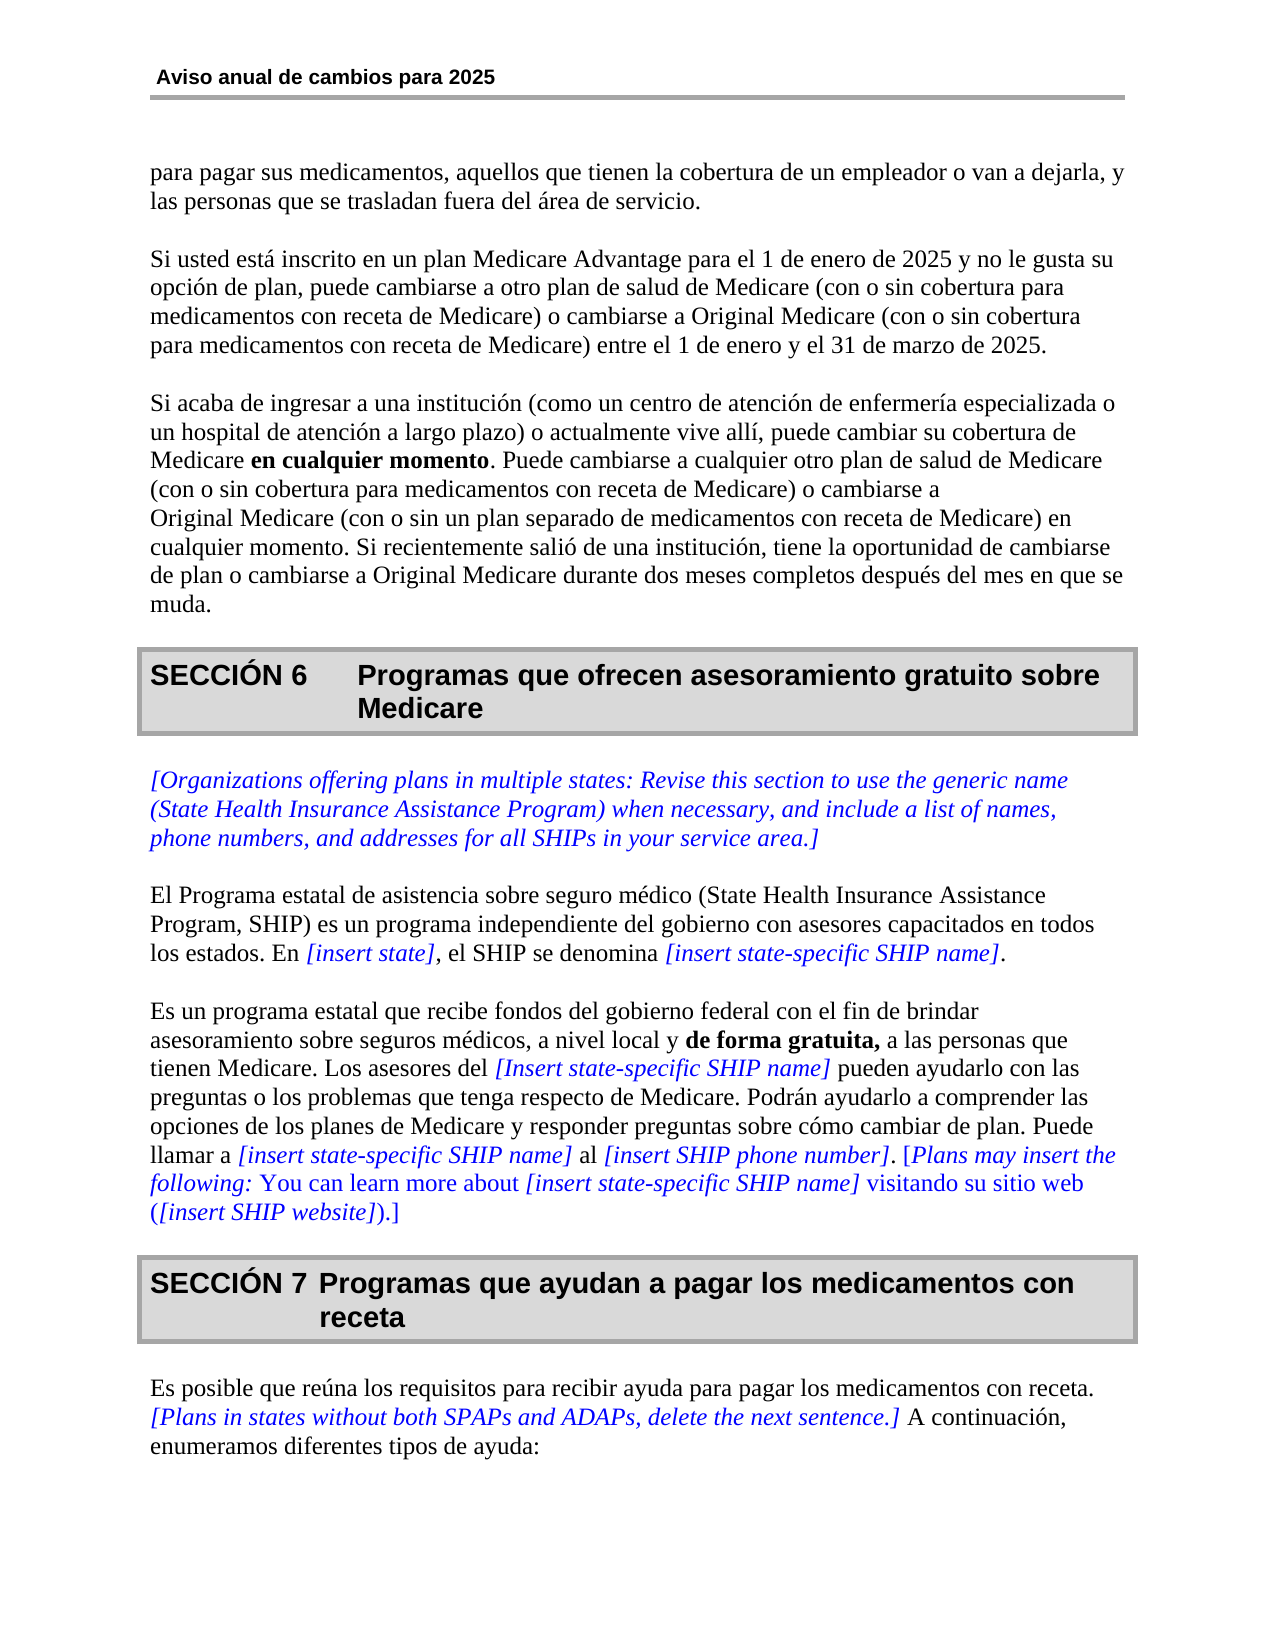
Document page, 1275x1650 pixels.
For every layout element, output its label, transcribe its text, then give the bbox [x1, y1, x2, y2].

subtitle SECCIÓN 6 Programas que ofrecen asesoramiento gratuito sobre Medicare [142, 652, 1133, 731]
subtitle SECCIÓN 7 Programas que ayudan a pagar los medicamentos con receta [142, 1260, 1133, 1339]
text Es un programa estatal que recibe fondos del gobierno federal con el fin de brindar asesoramiento sobre seguros médicos, a nivel local y de forma gratuita, a las personas que tienen Medicare. Los asesores del [Insert state-specific SHIP name] pueden ayudarlo con las preguntas o los problemas que tenga respecto de Medicare. Podrán ayudarlo a comprender las opciones de los planes de Medicare y responder preguntas sobre cómo cambiar de plan. Puede llamar a [insert state-specific SHIP name] al [insert SHIP phone number]. [Plans may insert the following: You can learn more about [insert state-specific SHIP name] visitando su sitio web ([insert SHIP website]).] [150, 996, 1125, 1226]
text Si acaba de ingresar a una institución (como un centro de atención de enfermería especializada o un hospital de atención a largo plazo) o actualmente vive allí, puede cambiar su cobertura de Medicare en cualquier momento. Puede cambiarse a cualquier otro plan de salud de Medicare (con o sin cobertura para medicamentos con receta de Medicare) o cambiarse a Original Medicare (con o sin un plan separado de medicamentos con receta de Medicare) en cualquier momento. Si recientemente salió de una institución, tiene la oportunidad de cambiarse de plan o cambiarse a Original Medicare durante dos meses completos después del mes en que se muda. [150, 388, 1125, 618]
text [150, 157, 1125, 214]
text [Organizations offering plans in multiple states: Revise this section to use the generic name (State Health Insurance Assistance Program) when necessary, and include a list of names, phone numbers, and addresses for all SHIPs in your service area.] [150, 765, 1125, 851]
text El Programa estatal de asistencia sobre seguro médico (State Health Insurance Assistance Program, SHIP) es un programa independiente del gobierno con asesores capacitados en todos los estados. En [insert state], el SHIP se denomina [insert state-specific SHIP name]. [150, 881, 1125, 967]
text Es posible que reúna los requisitos para recibir ayuda para pagar los medicamentos con receta. [Plans in states without both SPAPs and ADAPs, delete the next sentence.] A continuación, enumeramos diferentes tipos de ayuda: [150, 1373, 1125, 1459]
text Si usted está inscrito en un plan Medicare Advantage para el 1 de enero de 2025 y no le gusta su opción de plan, puede cambiarse a otro plan de salud de Medicare (con o sin cobertura para medicamentos con receta de Medicare) o cambiarse a Original Medicare (con o sin cobertura para medicamentos con receta de Medicare) entre el 1 de enero y el 31 de marzo de 2025. [150, 244, 1125, 359]
